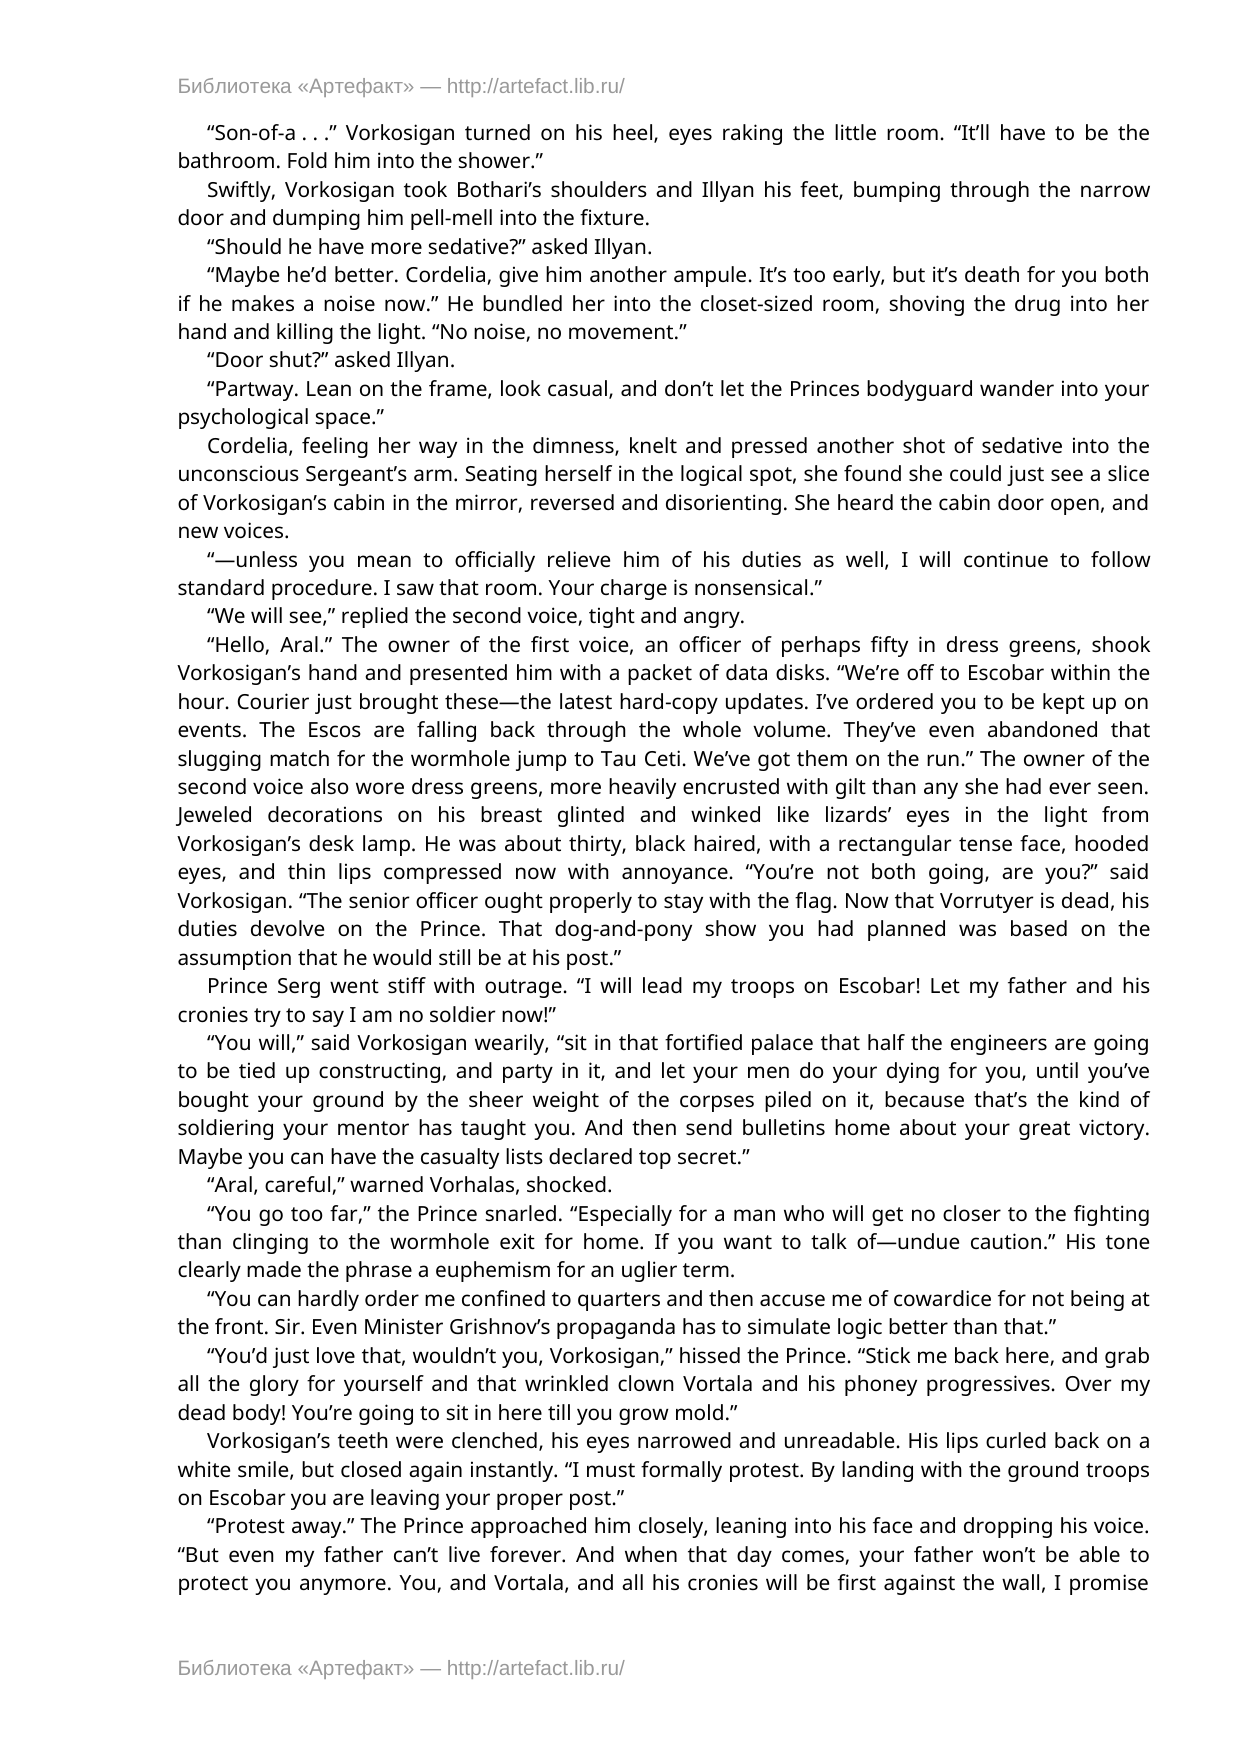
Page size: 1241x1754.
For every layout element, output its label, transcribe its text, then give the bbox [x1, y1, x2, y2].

text “Door shut?” asked Illyan. [177, 346, 1152, 374]
text “Should he have more sedative?” asked Illyan. [177, 232, 1152, 260]
text “Aral, careful,” warned Vorhalas, shocked. [177, 1170, 1152, 1199]
text “Son-of-a . . .” Vorkosigan turned on his heel, eyes raking the little room. “It’ll have to be the bathroom. Fold him into the shower.” [177, 118, 1152, 175]
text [177, 1512, 1152, 1597]
text “Maybe he’d better. Cordelia, give him another ampule. It’s too early, but it’s death for you both if he makes a noise now.” He bundled her into the closet-sized room, shoving the drug into her hand and killing the light. “No noise, no movement.” [177, 260, 1152, 346]
text “You will,” said Vorkosigan wearily, “sit in that fortified palace that half the engineers are going to be tied up constructing, and party in it, and let your men do your dying for you, until you’ve bought your ground by the sheer weight of the corpses piled on it, because that’s the kind of soldiering your mentor has taught you. And then send bulletins home about your great victory. Maybe you can have the casualty lists declared top secret.” [177, 1028, 1152, 1170]
text “Partway. Lean on the frame, look casual, and don’t let the Princes bodyguard wander into your psychological space.” [177, 374, 1152, 431]
text “You’d just love that, wouldn’t you, Vorkosigan,” hissed the Prince. “Stick me back here, and grab all the glory for yourself and that wrinkled clown Vortala and his phoney progressives. Over my dead body! You’re going to sit in here till you grow mold.” [177, 1341, 1152, 1426]
text “You go too far,” the Prince snarled. “Especially for a man who will get no closer to the fighting than clinging to the wormhole exit for home. If you want to talk of—undue caution.” His tone clearly made the phrase a euphemism for an uglier term. [177, 1199, 1152, 1284]
text “You can hardly order me confined to quarters and then accuse me of cowardice for not being at the front. Sir. Even Minister Grishnov’s propaganda has to simulate logic better than that.” [177, 1284, 1152, 1341]
text Vorkosigan’s teeth were clenched, his eyes narrowed and unreadable. His lips curled back on a white smile, but closed again instantly. “I must formally protest. By landing with the ground troops on Escobar you are leaving your proper post.” [177, 1426, 1152, 1512]
text “Hello, Aral.” The owner of the first voice, an officer of perhaps fifty in dress greens, shook Vorkosigan’s hand and presented him with a packet of data disks. “We’re off to Escobar within the hour. Courier just brought these—the latest hard-copy updates. I’ve ordered you to be kept up on events. The Escos are falling back through the whole volume. They’ve even abandoned that slugging match for the wormhole jump to Tau Ceti. We’ve got them on the run.” The owner of the second voice also wore dress greens, more heavily encrusted with gilt than any she had ever seen. Jeweled decorations on his breast glinted and winked like lizards’ eyes in the light from Vorkosigan’s desk lamp. He was about thirty, black haired, with a rectangular tense face, hooded eyes, and thin lips compressed now with annoyance. “You’re not both going, are you?” said Vorkosigan. “The senior officer ought properly to stay with the flag. Now that Vorrutyer is dead, his duties devolve on the Prince. That dog-and-pony show you had planned was based on the assumption that he would still be at his post.” [177, 630, 1152, 971]
text Swiftly, Vorkosigan took Bothari’s shoulders and Illyan his feet, bumping through the narrow door and dumping him pell-mell into the fixture. [177, 175, 1152, 232]
text Cordelia, feeling her way in the dimness, knelt and pressed another shot of sedative into the unconscious Sergeant’s arm. Seating herself in the logical spot, she found she could just see a slice of Vorkosigan’s cabin in the mirror, reversed and disorienting. She heard the cabin door open, and new voices. [177, 431, 1152, 545]
text “—unless you mean to officially relieve him of his duties as well, I will continue to follow standard procedure. I saw that room. Your charge is nonsensical.” [177, 545, 1152, 602]
text Prince Serg went stiff with outrage. “I will lead my troops on Escobar! Let my father and his cronies try to say I am no soldier now!” [177, 971, 1152, 1028]
text “We will see,” replied the second voice, tight and angry. [177, 602, 1152, 630]
